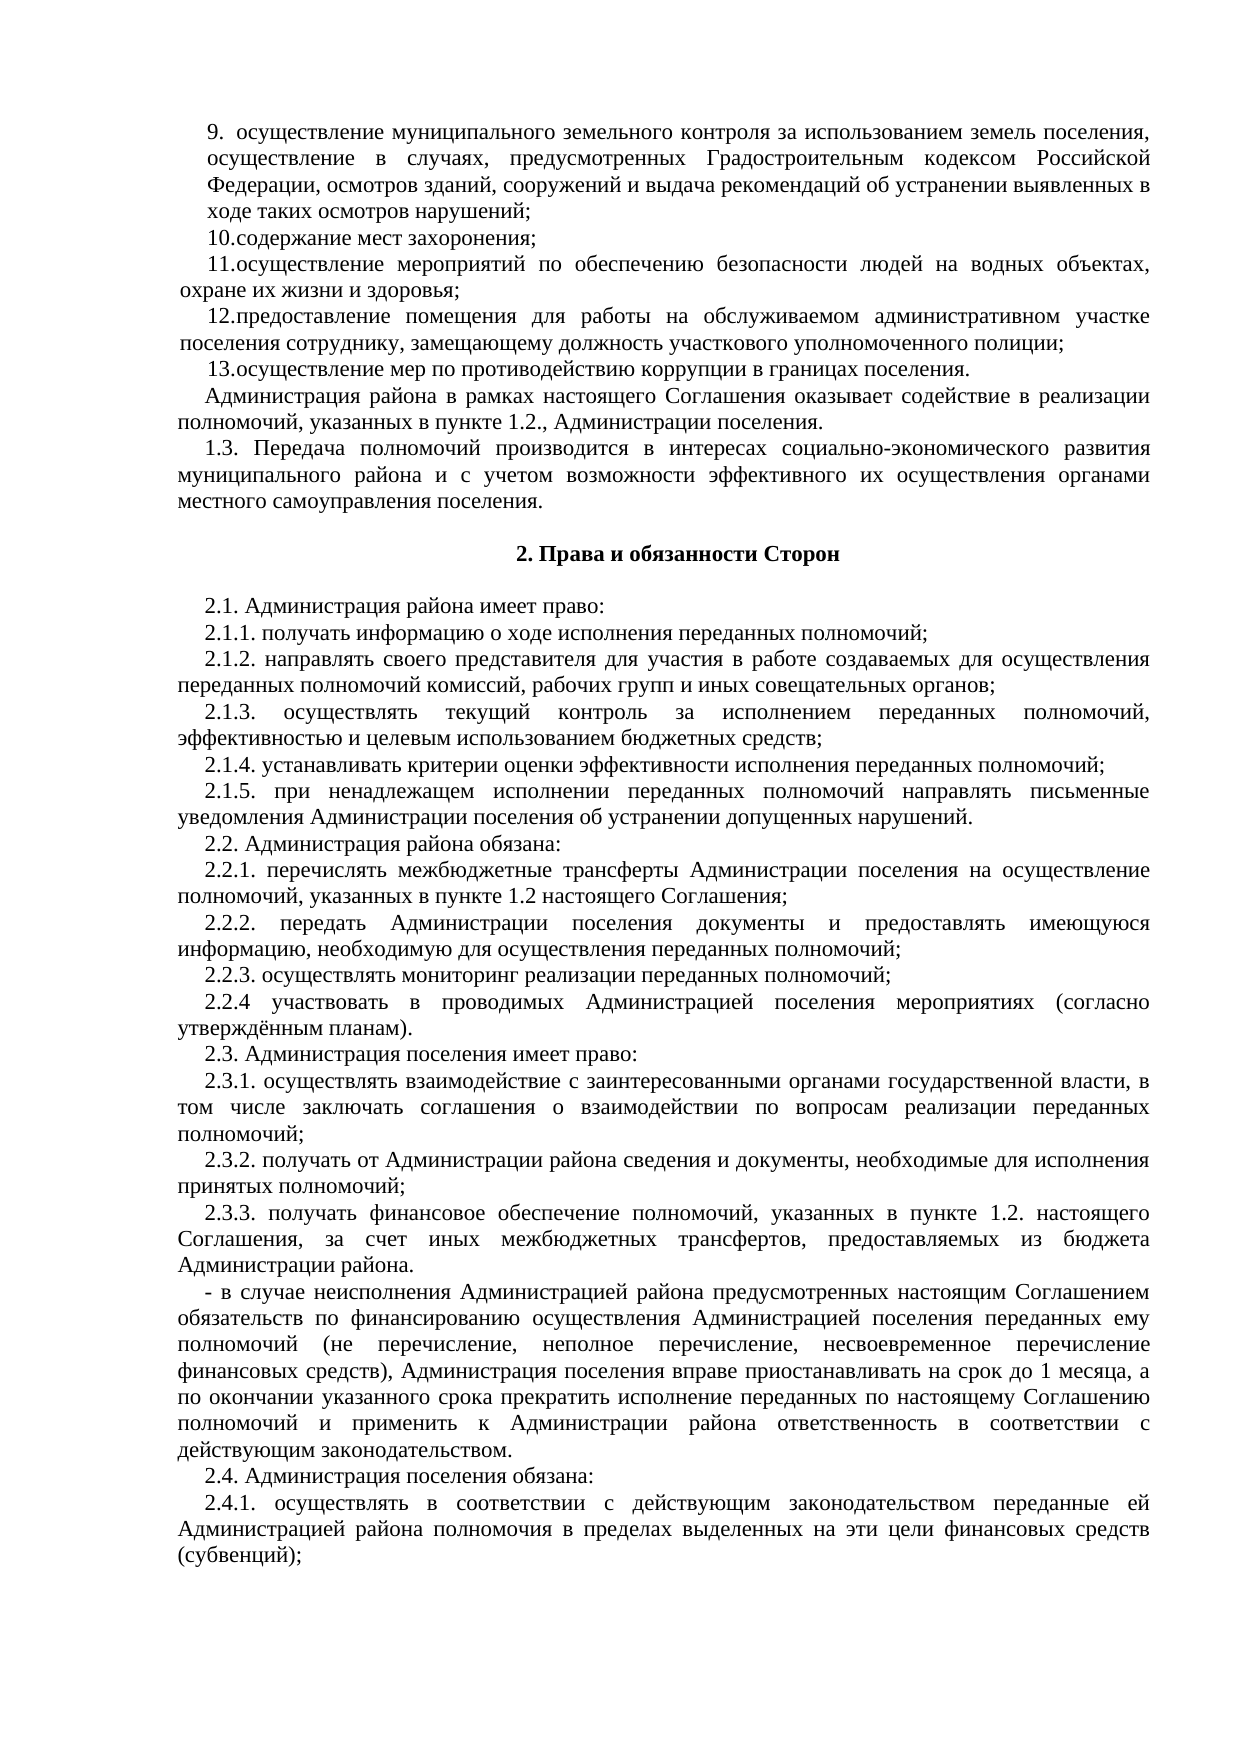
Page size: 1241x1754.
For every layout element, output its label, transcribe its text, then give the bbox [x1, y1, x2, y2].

text 2.1.3. осуществлять текущий контроль за исполнением переданных полномочий, эффективностью и целевым использованием бюджетных средств; [177, 698, 1152, 751]
text 2.1.2. направлять своего представителя для участия в работе создаваемых для осуществления переданных полномочий комиссий, рабочих групп и иных совещательных органов; [177, 645, 1152, 698]
text 2.4. Администрация поселения обязана: [177, 1462, 1152, 1488]
text 2.3.3. получать финансовое обеспечение полномочий, указанных в пункте 1.2. настоящего Соглашения, за счет иных межбюджетных трансфертов, предоставляемых из бюджета Администрации района. [177, 1199, 1152, 1278]
text 2.2.2. передать Администрации поселения документы и предоставлять имеющуюся информацию, необходимую для осуществления переданных полномочий; [177, 909, 1152, 961]
text 2.3. Администрация поселения имеет право: [177, 1041, 1152, 1067]
text 2.4.1. осуществлять в соответствии с действующим законодательством переданные ей Администрацией района полномочия в пределах выделенных на эти цели финансовых средств (субвенций); [177, 1488, 1152, 1568]
text 2.2.4 участвовать в проводимых Администрацией поселения мероприятиях (согласно утверждённым планам). [177, 988, 1152, 1041]
list содержание мест захоронения; [179, 223, 1152, 250]
text 2.2.3. осуществлять мониторинг реализации переданных полномочий; [177, 961, 1152, 988]
list осуществление мероприятий по обеспечению безопасности людей на водных объектах, охране их жизни и здоровья; [179, 250, 1152, 303]
text 2.1.1. получать информацию о ходе исполнения переданных полномочий; [177, 619, 1152, 645]
list предоставление помещения для работы на обслуживаемом административном участке поселения сотруднику, замещающему должность участкового уполномоченного полиции; [179, 303, 1152, 355]
list осуществление мер по противодействию коррупции в границах поселения. [179, 355, 1152, 382]
text 2.2.1. перечислять межбюджетные трансферты Администрации поселения на осуществление полномочий, указанных в пункте 1.2 настоящего Соглашения; [177, 856, 1152, 909]
text 2.1.4. устанавливать критерии оценки эффективности исполнения переданных полномочий; [177, 751, 1152, 777]
text 2.1. Администрация района имеет право: [177, 592, 1152, 619]
text 2. Права и обязанности Сторон [177, 540, 1152, 566]
text - в случае неисполнения Администрацией района предусмотренных настоящим Соглашением обязательств по финансированию осуществления Администрацией поселения переданных ему полномочий (не перечисление, неполное перечисление, несвоевременное перечисление финансовых средств), Администрация поселения вправе приостанавливать на срок до 1 месяца, а по окончании указанного срока прекратить исполнение переданных по настоящему Соглашению полномочий и применить к Администрации района ответственность в соответствии с действующим законодательством. [177, 1278, 1152, 1462]
text 2.3.2. получать от Администрации района сведения и документы, необходимые для исполнения принятых полномочий; [177, 1146, 1152, 1199]
text 2.1.5. при ненадлежащем исполнении переданных полномочий направлять письменные уведомления Администрации поселения об устранении допущенных нарушений. [177, 777, 1152, 830]
text Администрация района в рамках настоящего Соглашения оказывает содействие в реализации полномочий, указанных в пункте 1.2., Администрации поселения. [177, 382, 1152, 434]
text 2.3.1. осуществлять взаимодействие с заинтересованными органами государственной власти, в том числе заключать соглашения о взаимодействии по вопросам реализации переданных полномочий; [177, 1067, 1152, 1146]
text 2.2. Администрация района обязана: [177, 830, 1152, 856]
list осуществление муниципального земельного контроля за использованием земель поселения, осуществление в случаях, предусмотренных Градостроительным кодексом Российской Федерации, осмотров зданий, сооружений и выдача рекомендаций об устранении выявленных в ходе таких осмотров нарушений; [207, 118, 1152, 223]
text 1.3. Передача полномочий производится в интересах социально-экономического развития муниципального района и с учетом возможности эффективного их осуществления органами местного самоуправления поселения. [177, 434, 1152, 513]
